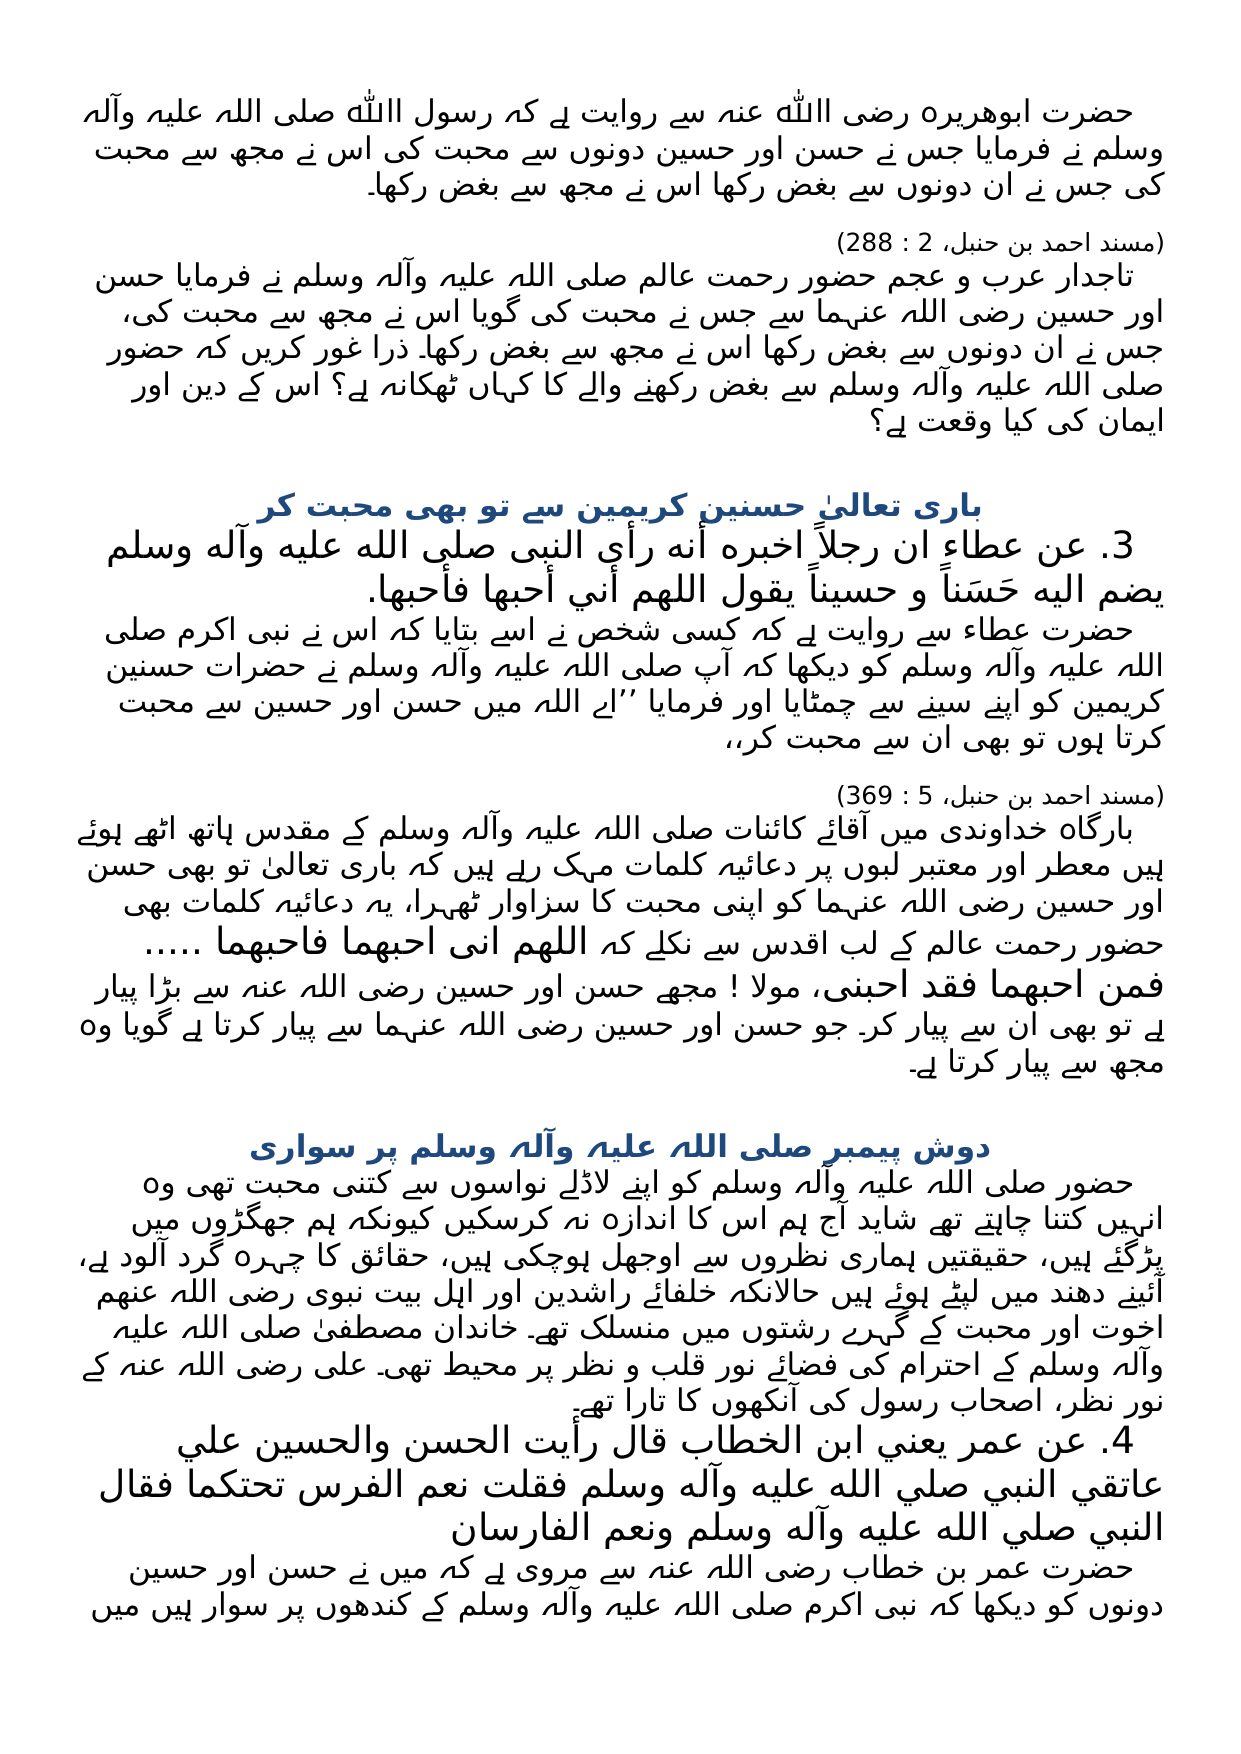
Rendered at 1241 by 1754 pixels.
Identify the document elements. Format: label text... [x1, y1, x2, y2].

text حضرت ابوھریرہ رضی اﷲ عنہ سے روایت ہے کہ رسول اﷲ صلی اللہ علیہ وآلہ وسلم نے فرمایا جس نے حسن اور حسین دونوں سے محبت کی اس نے مجھ سے محبت کی جس نے ان دونوں سے بغض رکھا اس نے مجھ سے بغض رکھا۔ [75, 94, 1165, 203]
text 3. عن عطاء ان رجلاً اخبره أنه رأی النبی صلی الله عليه وآله وسلم يضم اليه حَسَناً و حسيناً يقول اللهم أني أحبها فأحبها. [75, 523, 1165, 611]
text 4. عن عمر يعني ابن الخطاب قال رأيت الحسن والحسين علي عاتقي النبي صلي الله عليه وآله وسلم فقلت نعم الفرس تحتکما فقال النبي صلي الله عليه وآله وسلم ونعم الفارسان [75, 1419, 1165, 1550]
text حضور صلی اللہ علیہ وآلہ وسلم کو اپنے لاڈلے نواسوں سے کتنی محبت تھی وہ انہیں کتنا چاہتے تھے شاید آج ہم اس کا اندازہ نہ کرسکیں کیونکہ ہم جھگڑوں میں پڑگئے ہیں، حقیقتیں ہماری نظروں سے اوجھل ہوچکی ہیں، حقائق کا چہرہ گرد آلود ہے، آئینے دھند میں لپٹے ہوئے ہیں حالانکہ خلفائے راشدین اور اہل بیت نبوی رضی اللہ عنھم اخوت اور محبت کے گہرے رشتوں میں منسلک تھے۔ خاندان مصطفیٰ صلی اللہ علیہ وآلہ وسلم کے احترام کی فضائے نور قلب و نظر پر محیط تھی۔ علی رضی اللہ عنہ کے نور نظر، اصحاب رسول کی آنکھوں کا تارا تھے۔ [75, 1164, 1165, 1419]
text حضرت عطاء سے روایت ہے کہ کسی شخص نے اسے بتایا کہ اس نے نبی اکرم صلی اللہ علیہ وآلہ وسلم کو دیکھا کہ آپ صلی اللہ علیہ وآلہ وسلم نے حضرات حسنین کریمین کو اپنے سینے سے چمٹایا اور فرمایا ’’اے اللہ میں حسن اور حسین سے محبت کرتا ہوں تو بھی ان سے محبت کر،، [75, 611, 1165, 756]
text بارگاہ خداوندی میں آقائے کائنات صلی اللہ علیہ وآلہ وسلم کے مقدس ہاتھ اٹھے ہوئے ہیں معطر اور معتبر لبوں پر دعائیہ کلمات مہک رہے ہیں کہ باری تعالیٰ تو بھی حسن اور حسین رضی اللہ عنہما کو اپنی محبت کا سزاوار ٹھہرا، یہ دعائیہ کلمات بھی حضور رحمت عالم کے لب اقدس سے نکلے کہ اللهم انی احبهما فاحبهما ..... فمن احبهما فقد احبنی، مولا ! مجھے حسن اور حسین رضی اللہ عنہ سے بڑا پیار ہے تو بھی ان سے پیار کر۔ جو حسن اور حسین رضی اللہ عنہما سے پیار کرتا ہے گویا وہ مجھ سے پیار کرتا ہے۔ [75, 810, 1165, 1079]
subtitle باری تعالیٰ حسنین کریمین سے تو بھی محبت کر [75, 487, 1165, 523]
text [75, 1550, 1165, 1622]
subtitle دوش پیمبر صلی اللہ علیہ وآلہ وسلم پر سواری [75, 1128, 1165, 1164]
text (مسند احمد بن حنبل، 5 : 369) [75, 781, 1165, 810]
text تاجدار عرب و عجم حضور رحمت عالم صلی اللہ علیہ وآلہ وسلم نے فرمایا حسن اور حسین رضی اللہ عنہما سے جس نے محبت کی گویا اس نے مجھ سے محبت کی، جس نے ان دونوں سے بغض رکھا اس نے مجھ سے بغض رکھا۔ ذرا غور کریں کہ حضور صلی اللہ علیہ وآلہ وسلم سے بغض رکھنے والے کا کہاں ٹھکانہ ہے؟ اس کے دین اور ایمان کی کیا وقعت ہے؟ [75, 257, 1165, 439]
text (مسند احمد بن حنبل، 2 : 288) [75, 228, 1165, 257]
